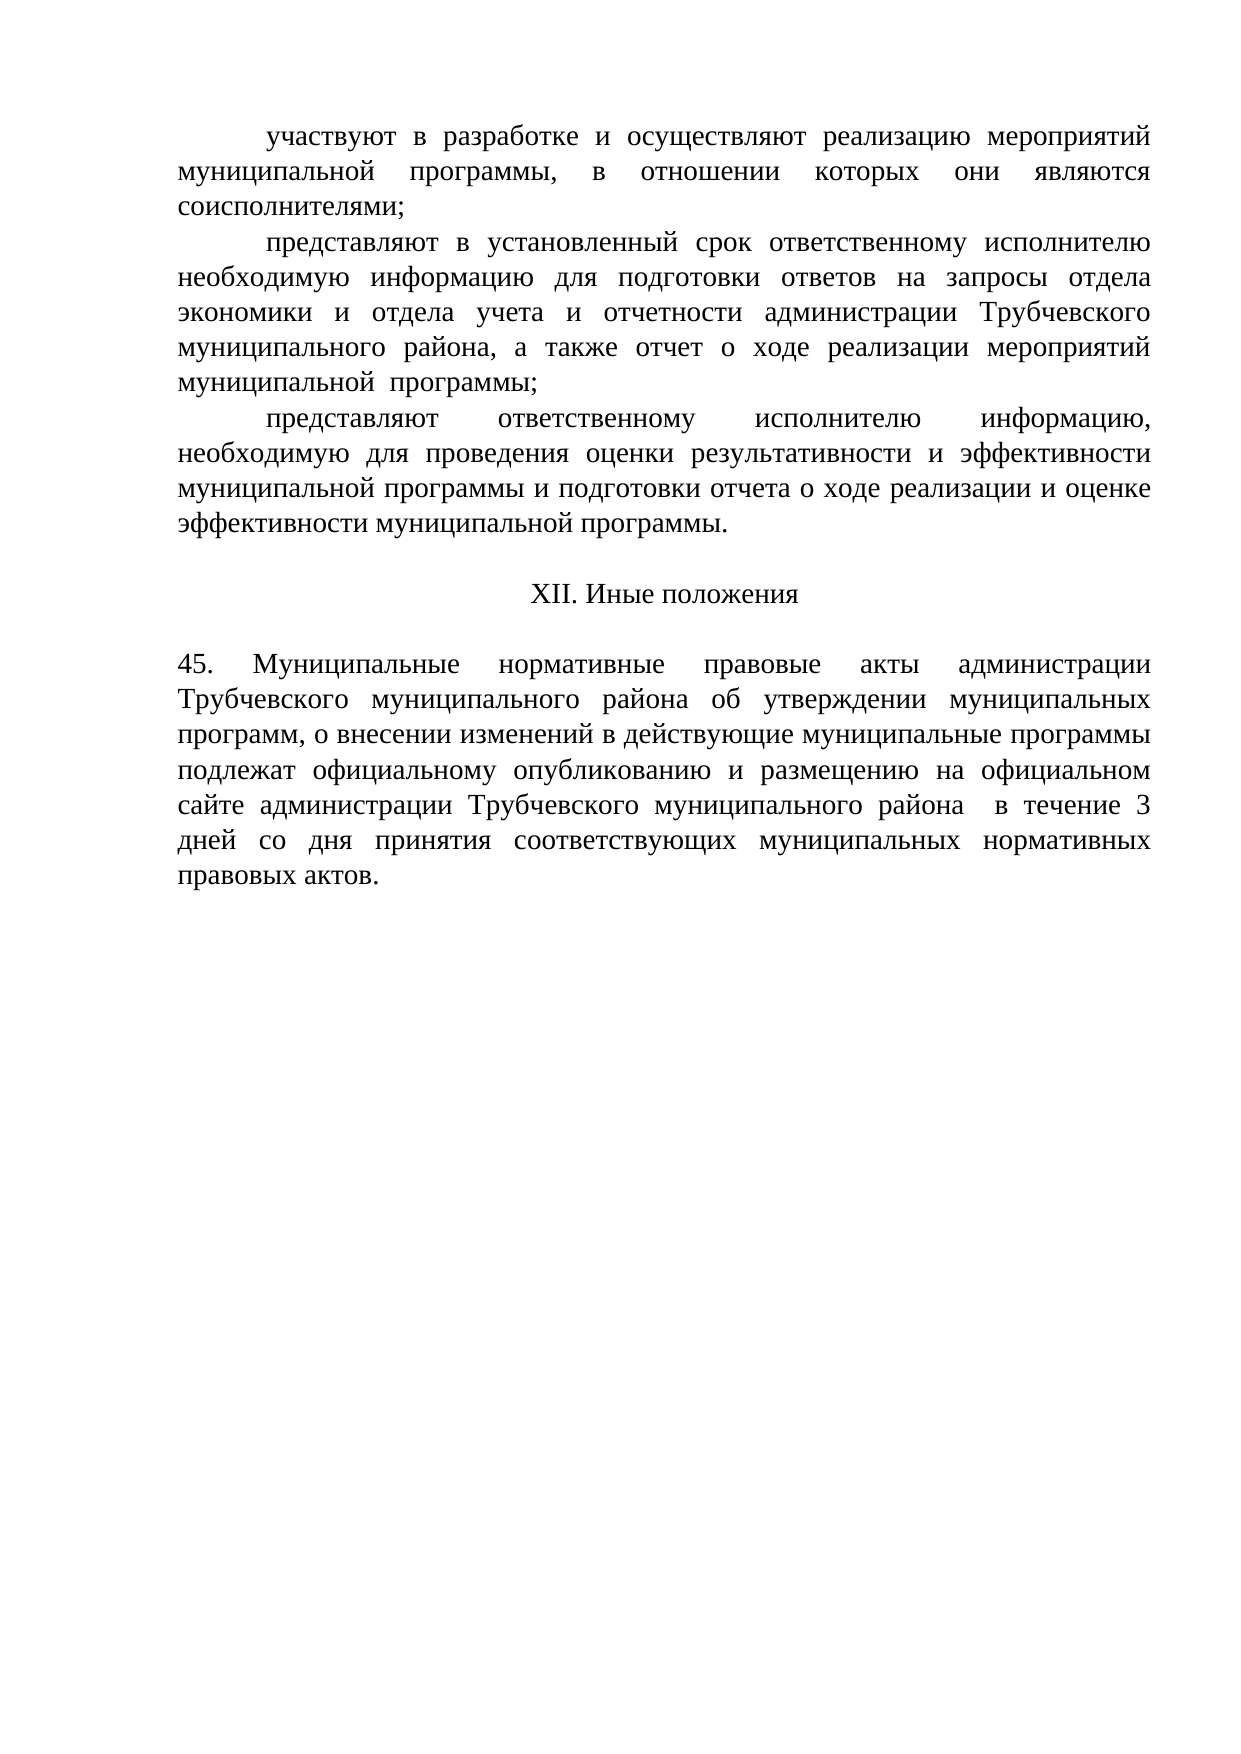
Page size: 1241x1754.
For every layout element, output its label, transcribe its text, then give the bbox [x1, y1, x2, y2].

text XII. Иные положения [177, 576, 1152, 609]
text 45. Муниципальные нормативные правовые акты администрации Трубчевского муниципального района об утверждении муниципальных программ, о внесении изменений в действующие муниципальные программы подлежат официальному опубликованию и размещению на официальном сайте администрации Трубчевского муниципального района в течение 3 дней со дня принятия соответствующих муниципальных нормативных правовых актов. [177, 646, 1152, 891]
text представляют в установленный срок ответственному исполнителю необходимую информацию для подготовки ответов на запросы отдела экономики и отдела учета и отчетности администрации Трубчевского муниципального района, а также отчет о ходе реализации мероприятий муниципальной программы; [177, 224, 1152, 398]
text участвуют в разработке и осуществляют реализацию мероприятий муниципальной программы, в отношении которых они являются соисполнителями; [177, 118, 1152, 222]
text представляют ответственному исполнителю информацию, необходимую для проведения оценки результативности и эффективности муниципальной программы и подготовки отчета о ходе реализации и оценке эффективности муниципальной программы. [177, 400, 1152, 539]
